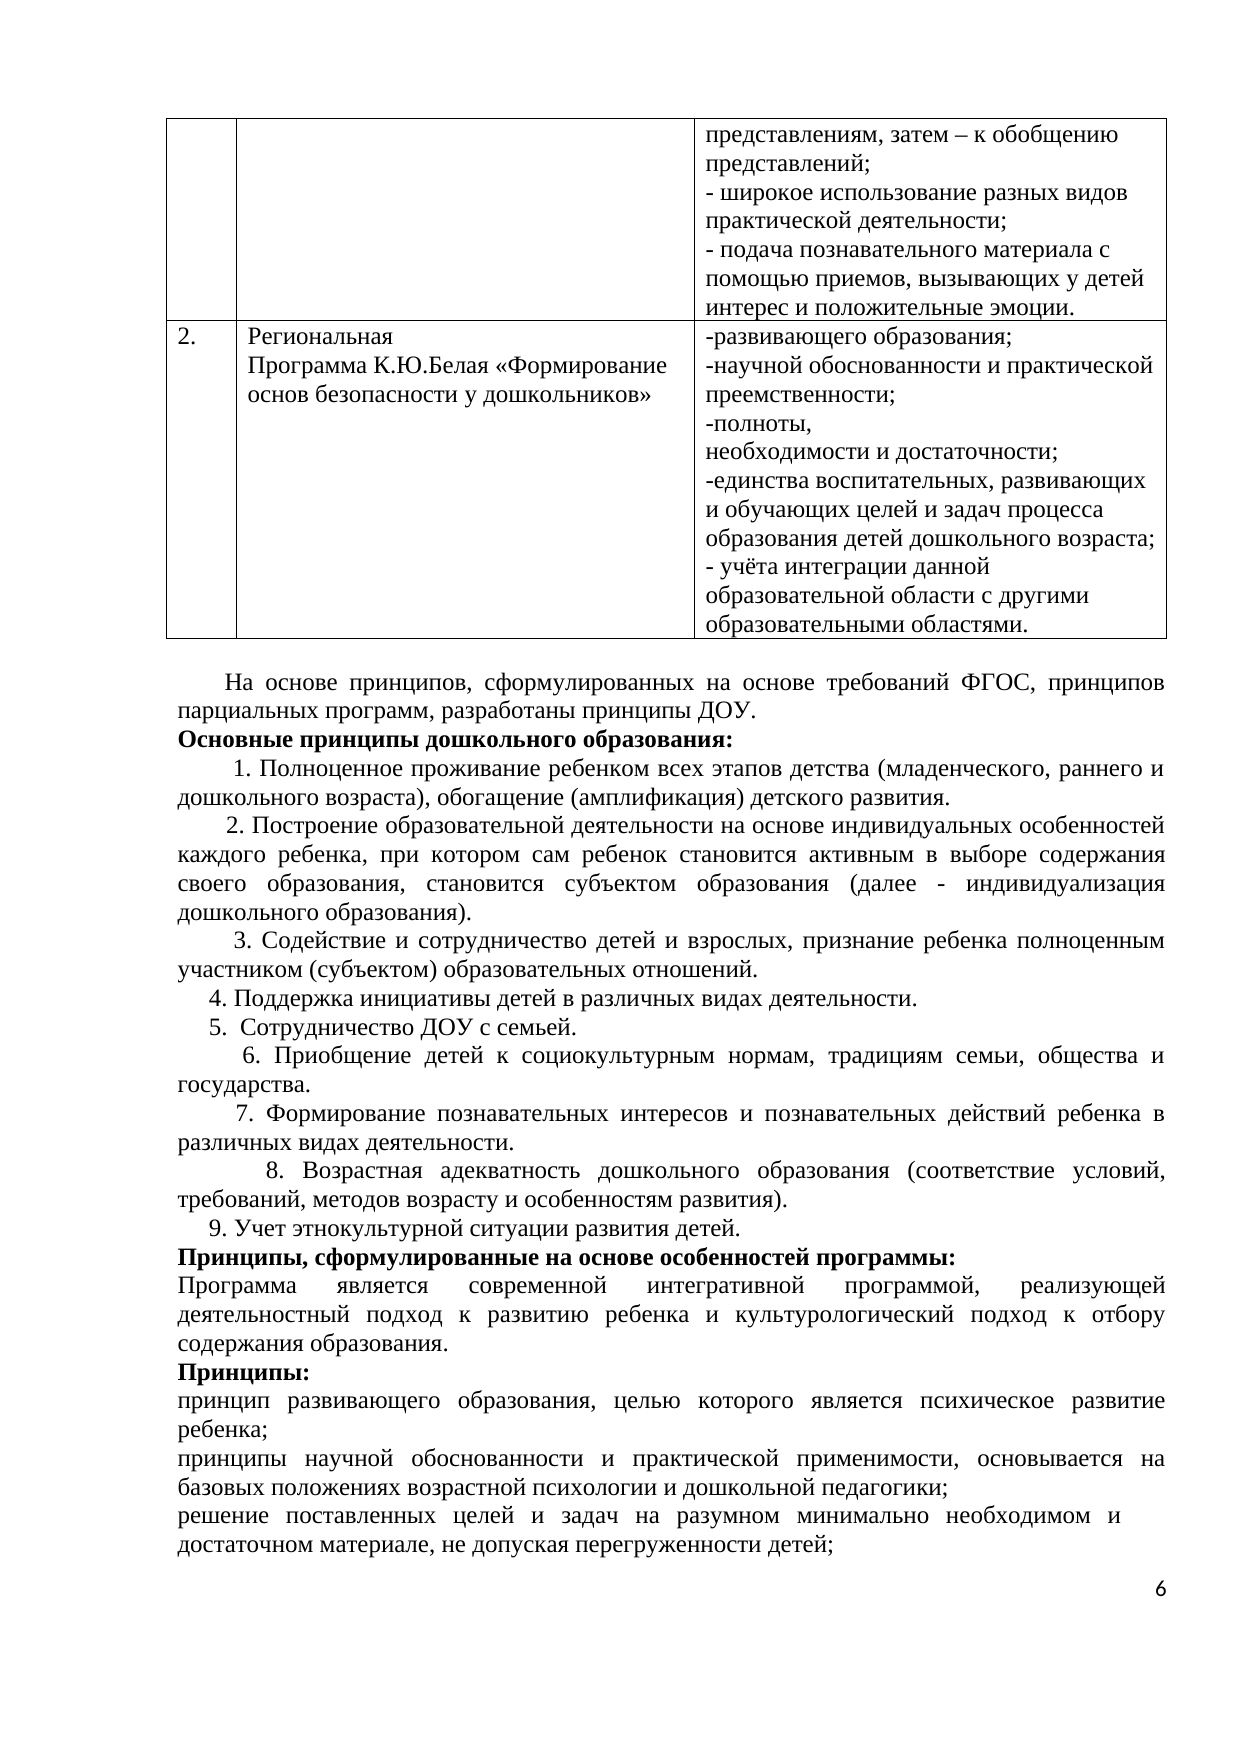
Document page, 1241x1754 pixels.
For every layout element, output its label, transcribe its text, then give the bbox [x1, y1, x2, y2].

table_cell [237, 119, 694, 320]
text 3. Содействие и сотрудничество детей и взрослых, признание ребенка полноценным участником (субъектом) образовательных отношений. [177, 926, 1166, 983]
text решение поставленных целей и задач на разумном минимально необходимом и достаточном материале, не допуская перегруженности детей; [177, 1501, 1122, 1558]
text 6. Приобщение детей к социокультурным нормам, традициям семьи, общества и государства. [177, 1041, 1166, 1098]
text принципы научной обоснованности и практической применимости, основывается на базовых положениях возрастной психологии и дошкольной педагогики; [177, 1443, 1166, 1501]
text 7. Формирование познавательных интересов и познавательных действий ребенка в различных видах деятельности. [177, 1098, 1166, 1156]
text 8. Возрастная адекватность дошкольного образования (соответствие условий, требований, методов возрасту и особенностям развития). [177, 1156, 1166, 1213]
text Принципы, сформулированные на основе особенностей программы: [177, 1242, 1166, 1271]
table_cell 2. [167, 321, 236, 638]
text принцип развивающего образования, целью которого является психическое развитие ребенка; [177, 1386, 1166, 1443]
text 2. Построение образовательной деятельности на основе индивидуальных особенностей каждого ребенка, при котором сам ребенок становится активным в выборе содержания своего образования, становится субъектом образования (далее - индивидуализация дошкольного образования). [177, 811, 1166, 926]
text Программа является современной интегративной программой, реализующей деятельностный подход к развитию ребенка и культурологический подход к отбору содержания образования. [177, 1271, 1166, 1357]
table_cell Региональная Программа К.Ю.Белая «Формирование основ безопасности у дошкольников» [237, 321, 694, 638]
text 9. Учет этнокультурной ситуации развития детей. [177, 1213, 1166, 1242]
table_cell -развивающего образования; -научной обоснованности и практической преемственности; -полноты, необходимости и достаточности; -единства воспитательных, развивающих и обучающих целей и задач процесса образования детей дошкольного возраста; - учёта интеграции данной образовательной области с другими образовательными областями. [695, 321, 1166, 638]
text 1. Полноценное проживание ребенком всех этапов детства (младенческого, раннего и дошкольного возраста), обогащение (амплификация) детского развития. [177, 753, 1166, 811]
text На основе принципов, сформулированных на основе требований ФГОС, принципов парциальных программ, разработаны принципы ДОУ. [177, 667, 1166, 724]
text 5. Сотрудничество ДОУ с семьей. [177, 1012, 1166, 1041]
table_cell 1. [167, 119, 236, 320]
text Принципы: [177, 1357, 1166, 1386]
text 4. Поддержка инициативы детей в различных видах деятельности. [177, 983, 1166, 1012]
text Основные принципы дошкольного образования: [177, 724, 1166, 753]
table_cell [695, 119, 1166, 320]
